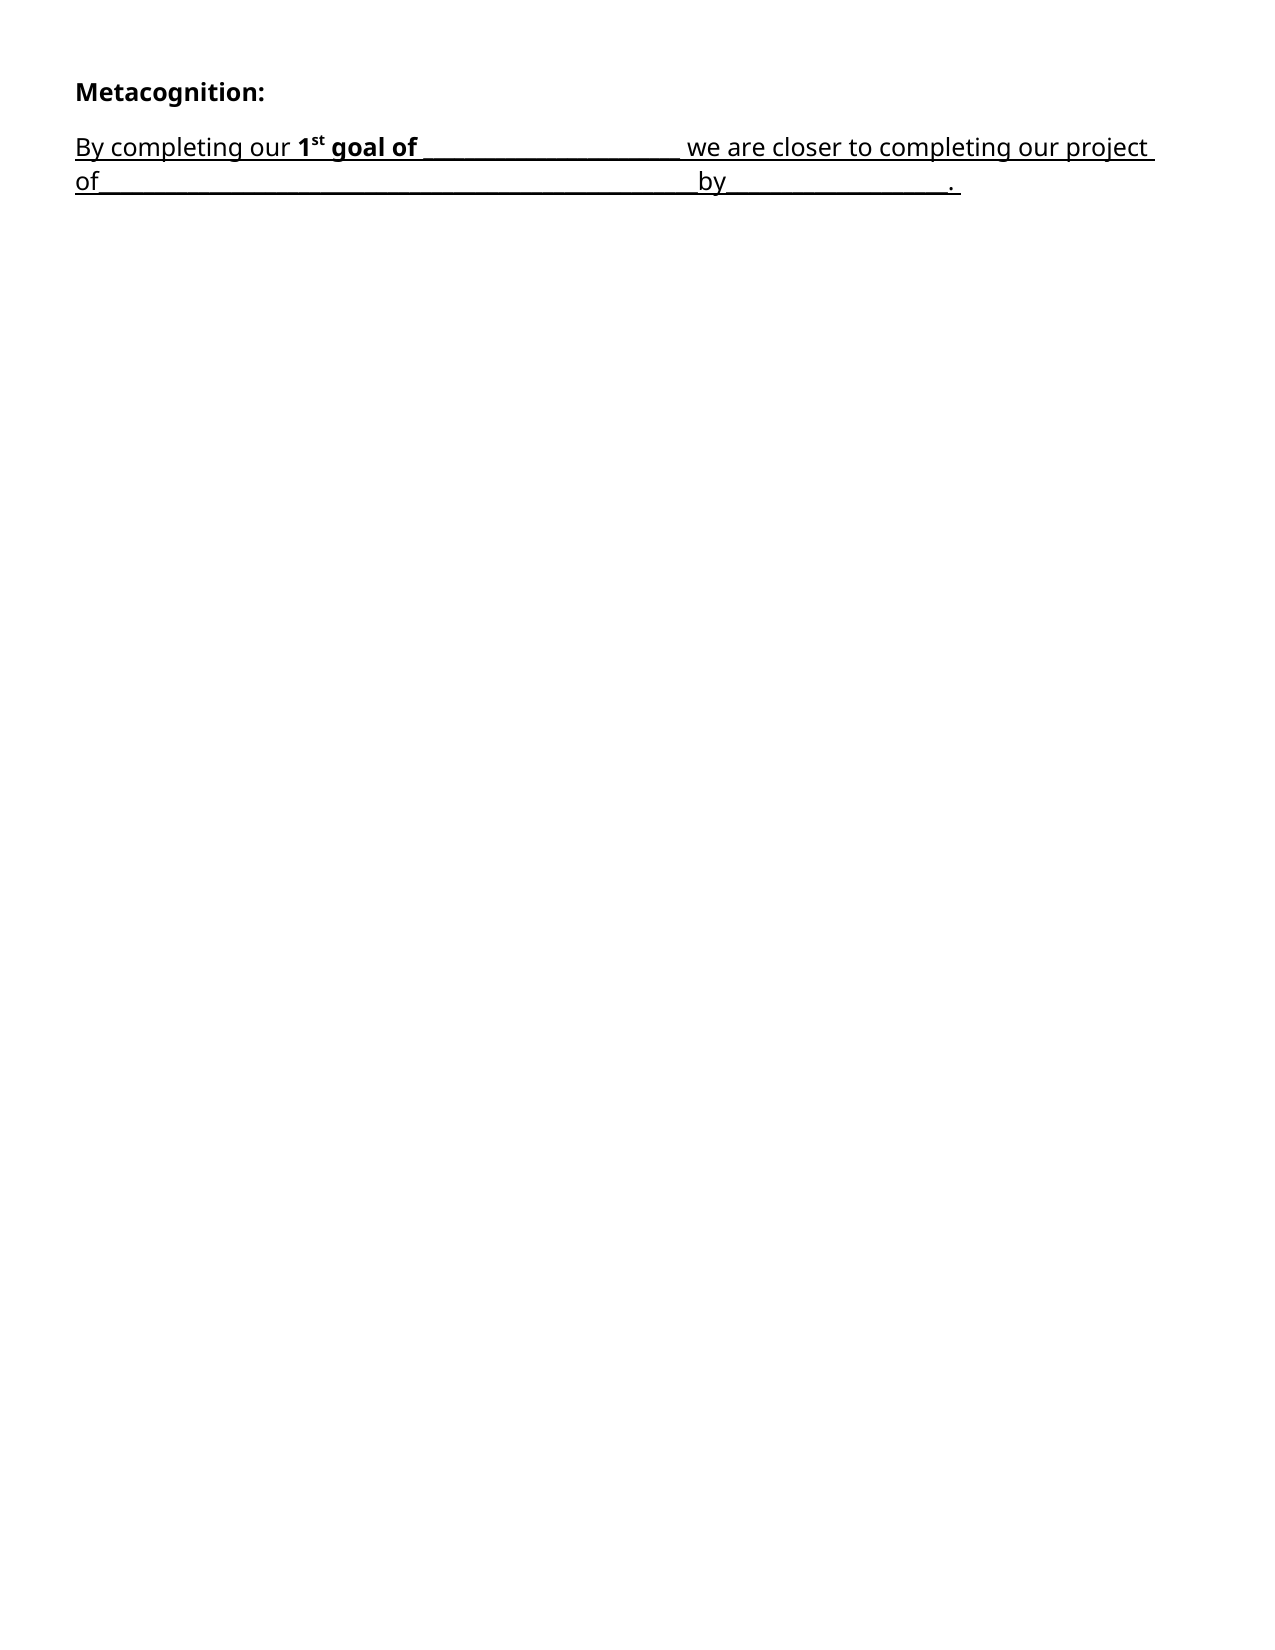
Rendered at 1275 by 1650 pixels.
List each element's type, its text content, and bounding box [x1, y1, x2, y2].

text Metacognition: [75, 75, 1200, 109]
text By completing our 1st goal of _________________________ we are closer to completing our project of______________________________________________________by____________________. [75, 130, 1200, 198]
